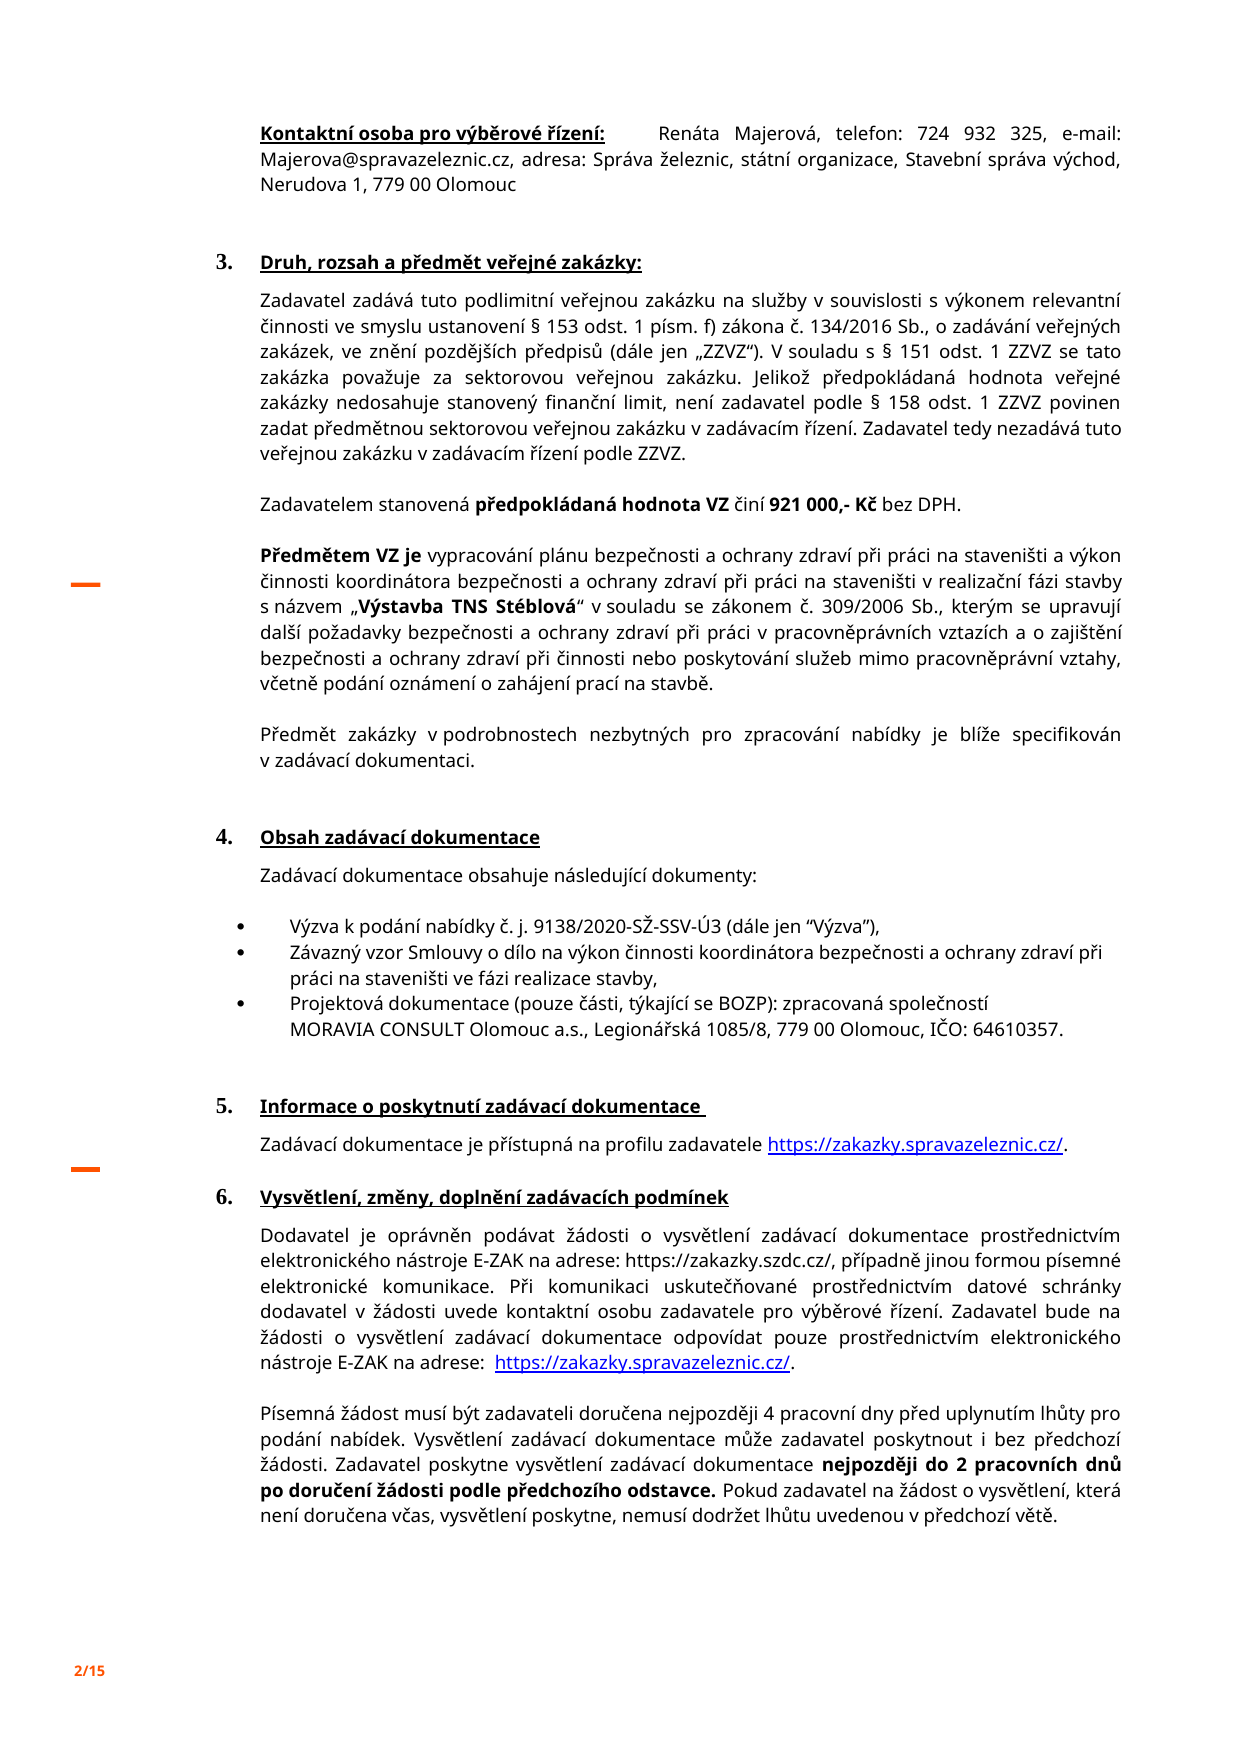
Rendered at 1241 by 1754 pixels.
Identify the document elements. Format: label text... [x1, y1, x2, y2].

list Informace o poskytnutí zadávací dokumentace [216, 1092, 1122, 1119]
text Zadávací dokumentace obsahuje následující dokumenty: [260, 863, 1122, 888]
list Výzva k podání nabídky č. j. 9138/2020-SŽ-SSV-Ú3 (dále jen “Výzva”), [237, 914, 1122, 939]
list Závazný vzor Smlouvy o dílo na výkon činnosti koordinátora bezpečnosti a ochrany zdraví při práci na staveništi ve fázi realizace stavby, [237, 939, 1122, 990]
list Projektová dokumentace (pouze části, týkající se BOZP): zpracovaná společností MORAVIA CONSULT Olomouc a.s., Legionářská 1085/8, 779 00 Olomouc, IČO: 64610357. [237, 990, 1122, 1041]
text Zadavatelem stanovená předpokládaná hodnota VZ činí 921 000,- Kč bez DPH. [260, 492, 1122, 517]
list Obsah zadávací dokumentace [216, 823, 1122, 850]
list Vysvětlení, změny, doplnění zadávacích podmínek [216, 1183, 1122, 1209]
text Zadavatel zadává tuto podlimitní veřejnou zakázku na služby v souvislosti s výkonem relevantní činnosti ve smyslu ustanovení § 153 odst. 1 písm. f) zákona č. 134/2016 Sb., o zadávání veřejných zakázek, ve znění pozdějších předpisů (dále jen „ZZVZ“). V souladu s § 151 odst. 1 ZZVZ se tato zakázka považuje za sektorovou veřejnou zakázku. Jelikož předpokládaná hodnota veřejné zakázky nedosahuje stanovený finanční limit, není zadavatel podle § 158 odst. 1 ZZVZ povinen zadat předmětnou sektorovou veřejnou zakázku v zadávacím řízení. Zadavatel tedy nezadává tuto veřejnou zakázku v zadávacím řízení podle ZZVZ. [260, 287, 1122, 466]
list Druh, rozsah a předmět veřejné zakázky: [216, 248, 1122, 275]
text Kontaktní osoba pro výběrové řízení: Renáta Majerová, telefon: 724 932 325, e-mail: Majerova@spravazeleznic.cz, adresa: Správa železnic, státní organizace, Stavební správa východ, Nerudova 1, 779 00 Olomouc [260, 121, 1122, 197]
text Předmět zakázky v podrobnostech nezbytných pro zpracování nabídky je blíže specifikován v zadávací dokumentaci. [260, 721, 1122, 772]
text Předmětem VZ je vypracování plánu bezpečnosti a ochrany zdraví při práci na staveništi a výkon činnosti koordinátora bezpečnosti a ochrany zdraví při práci na staveništi v realizační fázi stavby s názvem „Výstavba TNS Stéblová“ v souladu se zákonem č. 309/2006 Sb., kterým se upravují další požadavky bezpečnosti a ochrany zdraví při práci v pracovněprávních vztazích a o zajištění bezpečnosti a ochrany zdraví při činnosti nebo poskytování služeb mimo pracovněprávní vztahy, včetně podání oznámení o zahájení prací na stavbě. [260, 543, 1122, 696]
text Písemná žádost musí být zadavateli doručena nejpozději 4 pracovní dny před uplynutím lhůty pro podání nabídek. Vysvětlení zadávací dokumentace může zadavatel poskytnout i bez předchozí žádosti. Zadavatel poskytne vysvětlení zadávací dokumentace nejpozději do 2 pracovních dnů po doručení žádosti podle předchozího odstavce. Pokud zadavatel na žádost o vysvětlení, která není doručena včas, vysvětlení poskytne, nemusí dodržet lhůtu uvedenou v předchozí větě. [260, 1401, 1122, 1528]
text Zadávací dokumentace je přístupná na profilu zadavatele https://zakazky.spravazeleznic.cz/. [260, 1132, 1122, 1157]
text Dodavatel je oprávněn podávat žádosti o vysvětlení zadávací dokumentace prostřednictvím elektronického nástroje E-ZAK na adrese: https://zakazky.szdc.cz/, případně jinou formou písemné elektronické komunikace. Při komunikaci uskutečňované prostřednictvím datové schránky dodavatel v žádosti uvede kontaktní osobu zadavatele pro výběrové řízení. Zadavatel bude na žádosti o vysvětlení zadávací dokumentace odpovídat pouze prostřednictvím elektronického nástroje E-ZAK na adrese: https://zakazky.spravazeleznic.cz/. [260, 1222, 1122, 1375]
